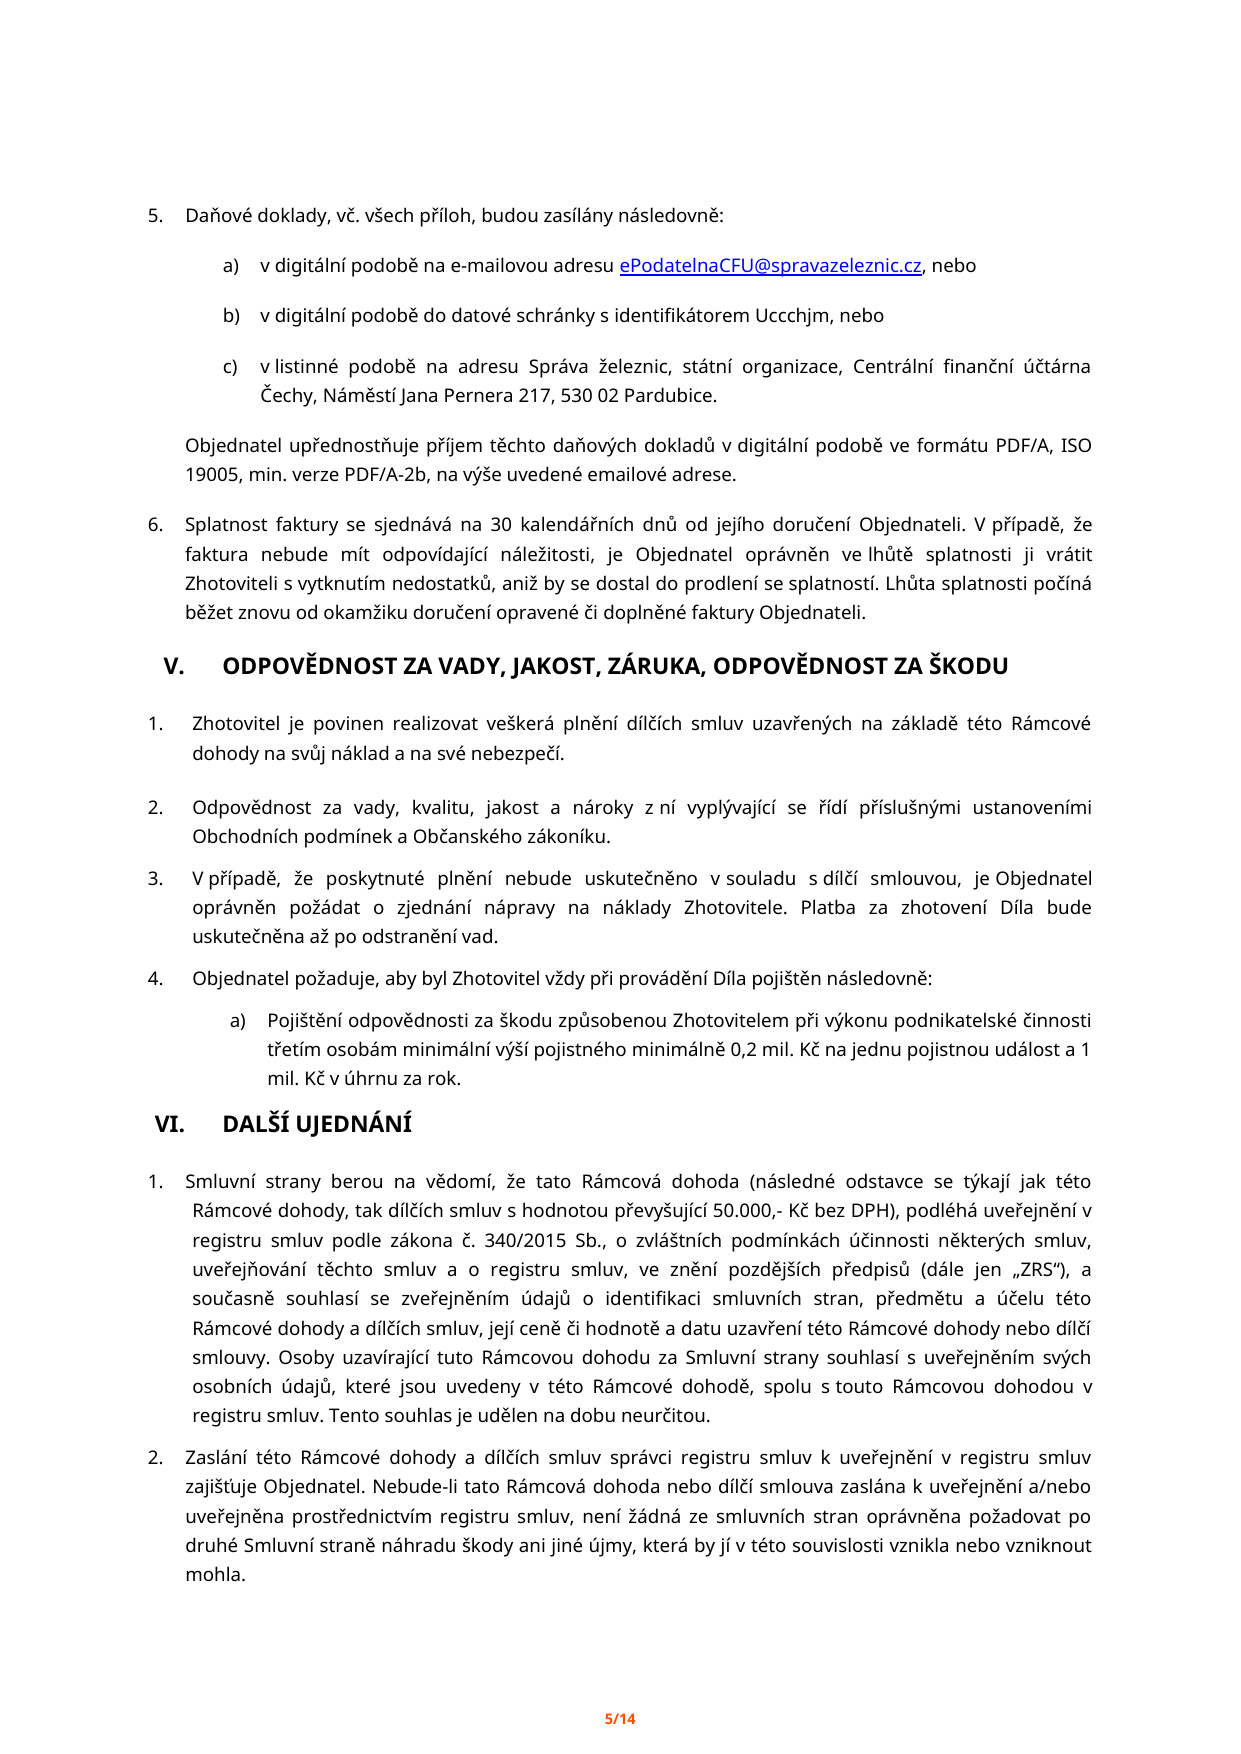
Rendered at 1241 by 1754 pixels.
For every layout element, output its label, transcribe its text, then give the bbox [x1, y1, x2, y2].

list DALŠÍ UJEDNÁNÍ [185, 1107, 1093, 1139]
list Odpovědnost za vady, kvalitu, jakost a nároky z ní vyplývající se řídí příslušnými ustanoveními Obchodních podmínek a Občanského zákoníku. [148, 794, 1093, 849]
list Pojištění odpovědnosti za škodu způsobenou Zhotovitelem při výkonu podnikatelské činnosti třetím osobám minimální výší pojistného minimálně 0,2 mil. Kč na jednu pojistnou událost a 1 mil. Kč v úhrnu za rok. [229, 1007, 1093, 1091]
text Objednatel upřednostňuje příjem těchto daňových dokladů v digitální podobě ve formátu PDF/A, ISO 19005, min. verze PDF/A-2b, na výše uvedené emailové adrese. [185, 432, 1093, 487]
list Objednatel požaduje, aby byl Zhotovitel vždy při provádění Díla pojištěn následovně: [148, 965, 1093, 991]
list Zaslání této Rámcové dohody a dílčích smluv správci registru smluv k uveřejnění v registru smluv zajišťuje Objednatel. Nebude-li tato Rámcová dohoda nebo dílčí smlouva zaslána k uveřejnění a/nebo uveřejněna prostřednictvím registru smluv, není žádná ze smluvních stran oprávněna požadovat po druhé Smluvní straně náhradu škody ani jiné újmy, která by jí v této souvislosti vznikla nebo vzniknout mohla. [148, 1444, 1093, 1587]
list V případě, že poskytnuté plnění nebude uskutečněno v souladu s dílčí smlouvou, je Objednatel oprávněn požádat o zjednání nápravy na náklady Zhotovitele. Platba za zhotovení Díla bude uskutečněna až po odstranění vad. [148, 865, 1093, 949]
list Zhotovitel je povinen realizovat veškerá plnění dílčích smluv uzavřených na základě této Rámcové dohody na svůj náklad a na své nebezpečí. [148, 711, 1093, 765]
list v digitální podobě do datové schránky s identifikátorem Uccchjm, nebo [223, 303, 1093, 328]
list Smluvní strany berou na vědomí, že tato Rámcová dohoda (následné odstavce se týkají jak této Rámcové dohody, tak dílčích smluv s hodnotou převyšující 50.000,- Kč bez DPH), podléhá uveřejnění v registru smluv podle zákona č. 340/2015 Sb., o zvláštních podmínkách účinnosti některých smluv, uveřejňování těchto smluv a o registru smluv, ve znění pozdějších předpisů (dále jen „ZRS“), a současně souhlasí se zveřejněním údajů o identifikaci smluvních stran, předmětu a účelu této Rámcové dohody a dílčích smluv, její ceně či hodnotě a datu uzavření této Rámcové dohody nebo dílčí smlouvy. Osoby uzavírající tuto Rámcovou dohodu za Smluvní strany souhlasí s uveřejněním svých osobních údajů, které jsou uvedeny v této Rámcové dohodě, spolu s touto Rámcovou dohodou v registru smluv. Tento souhlas je udělen na dobu neurčitou. [148, 1168, 1093, 1428]
list Daňové doklady, vč. všech příloh, budou zasílány následovně: [148, 203, 1093, 228]
list ODPOVĚDNOST ZA VADY, JAKOST, ZÁRUKA, ODPOVĚDNOST ZA ŠKODU [185, 649, 1093, 681]
list v listinné podobě na adresu Správa železnic, státní organizace, Centrální finanční účtárna Čechy, Náměstí Jana Pernera 217, 530 02 Pardubice. [223, 353, 1093, 408]
list v digitální podobě na e-mailovou adresu ePodatelnaCFU@spravazeleznic.cz, nebo [223, 253, 1093, 278]
list Splatnost faktury se sjednává na 30 kalendářních dnů od jejího doručení Objednateli. V případě, že faktura nebude mít odpovídající náležitosti, je Objednatel oprávněn ve lhůtě splatnosti ji vrátit Zhotoviteli s vytknutím nedostatků, aniž by se dostal do prodlení se splatností. Lhůta splatnosti počíná běžet znovu od okamžiku doručení opravené či doplněné faktury Objednateli. [148, 512, 1093, 625]
